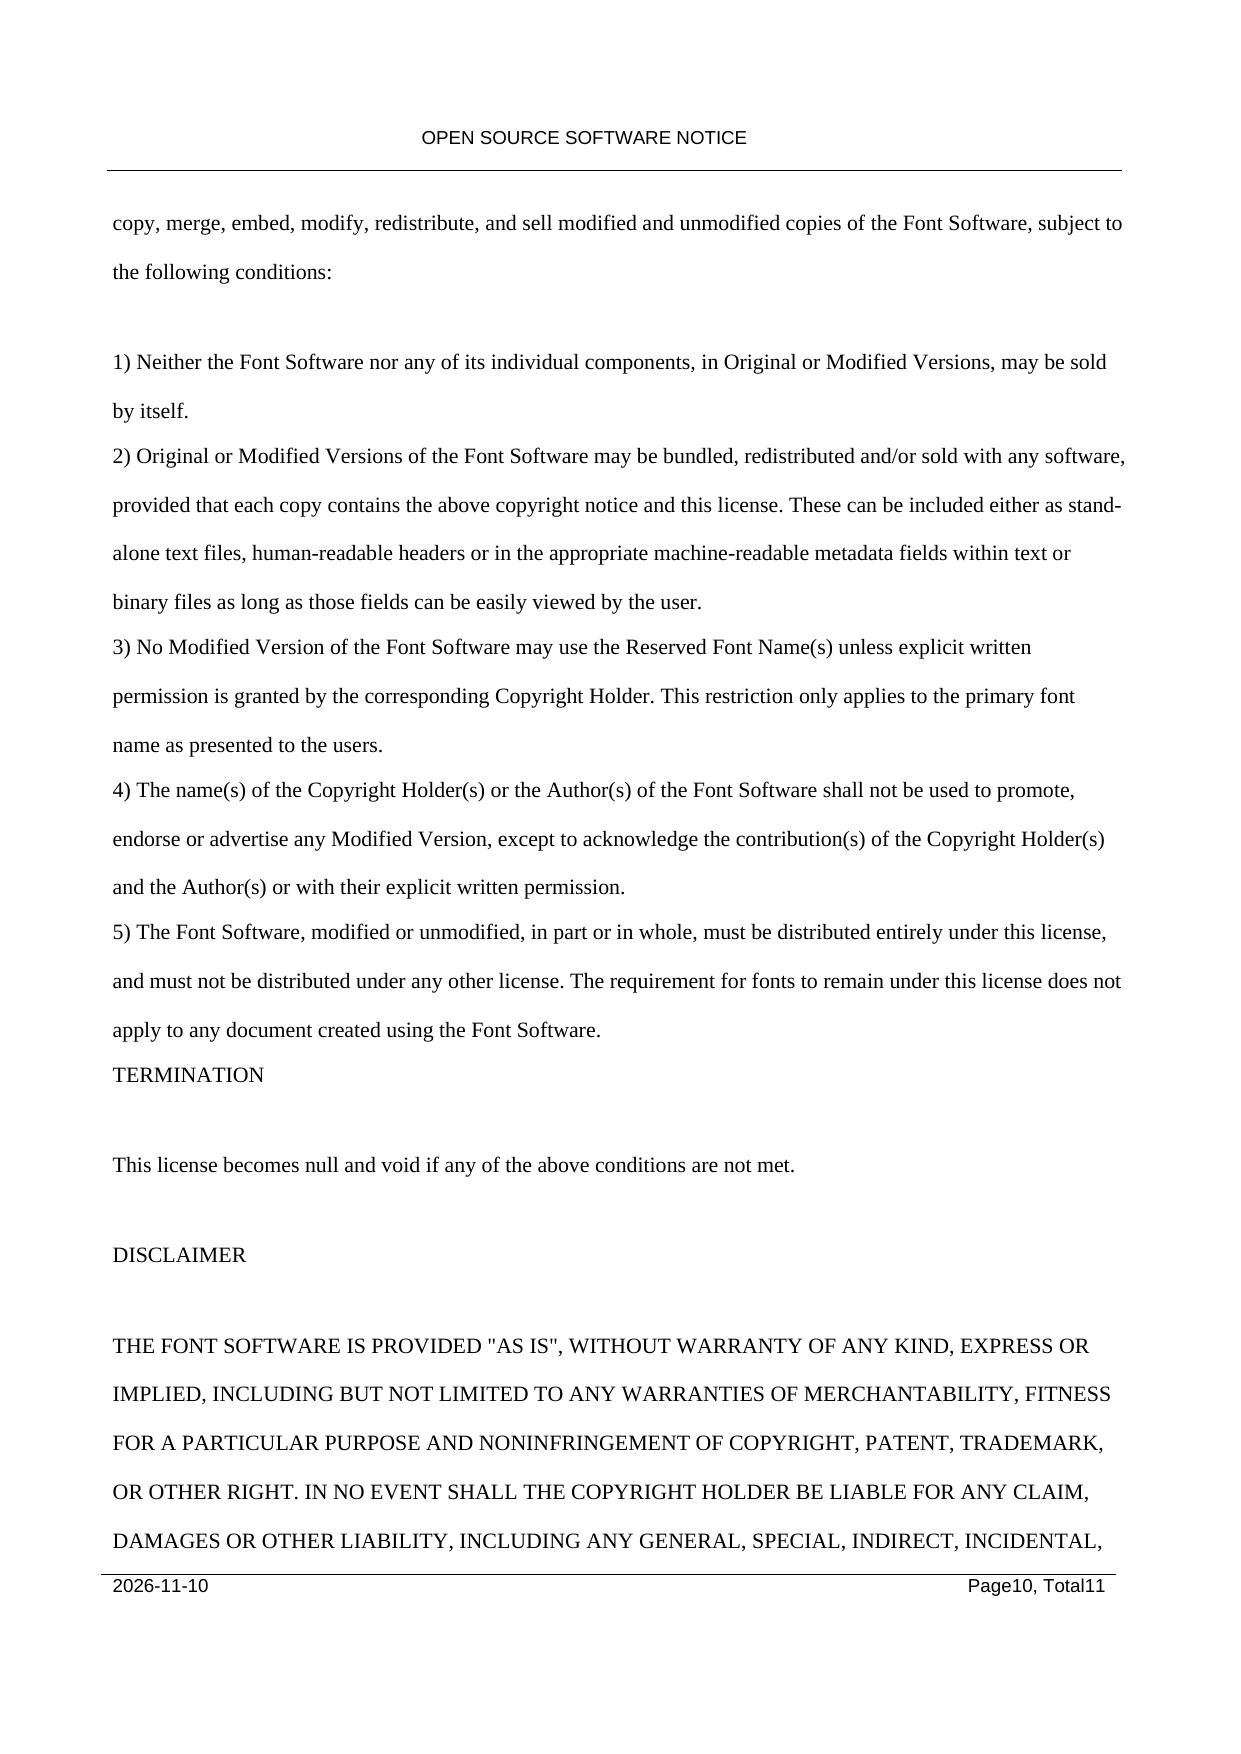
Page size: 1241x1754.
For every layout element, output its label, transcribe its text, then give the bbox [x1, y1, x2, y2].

text 2) Original or Modified Versions of the Font Software may be bundled, redistributed and/or sold with any software, provided that each copy contains the above copyright notice and this license. These can be included either as stand-alone text files, human-readable headers or in the appropriate machine-readable metadata fields within text or binary files as long as those fields can be easily viewed by the user. [112, 439, 1128, 618]
text 4) The name(s) of the Copyright Holder(s) or the Author(s) of the Font Software shall not be used to promote, endorse or advertise any Modified Version, except to acknowledge the contribution(s) of the Copyright Holder(s) and the Author(s) or with their explicit written permission. [112, 773, 1128, 903]
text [112, 1329, 1128, 1556]
text This license becomes null and void if any of the above conditions are not met. [112, 1148, 1128, 1181]
text 3) No Modified Version of the Font Software may use the Reserved Font Name(s) unless explicit written permission is granted by the corresponding Copyright Holder. This restriction only applies to the primary font name as presented to the users. [112, 631, 1128, 761]
text TERMINATION [112, 1058, 1128, 1091]
text 5) The Font Software, modified or unmodified, in part or in whole, must be distributed entirely under this license, and must not be distributed under any other license. The requirement for fonts to remain under this license does not apply to any document created using the Font Software. [112, 916, 1128, 1046]
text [112, 206, 1128, 288]
text 1) Neither the Font Software nor any of its individual components, in Original or Modified Versions, may be sold by itself. [112, 345, 1128, 427]
text DISCLAIMER [112, 1239, 1128, 1271]
